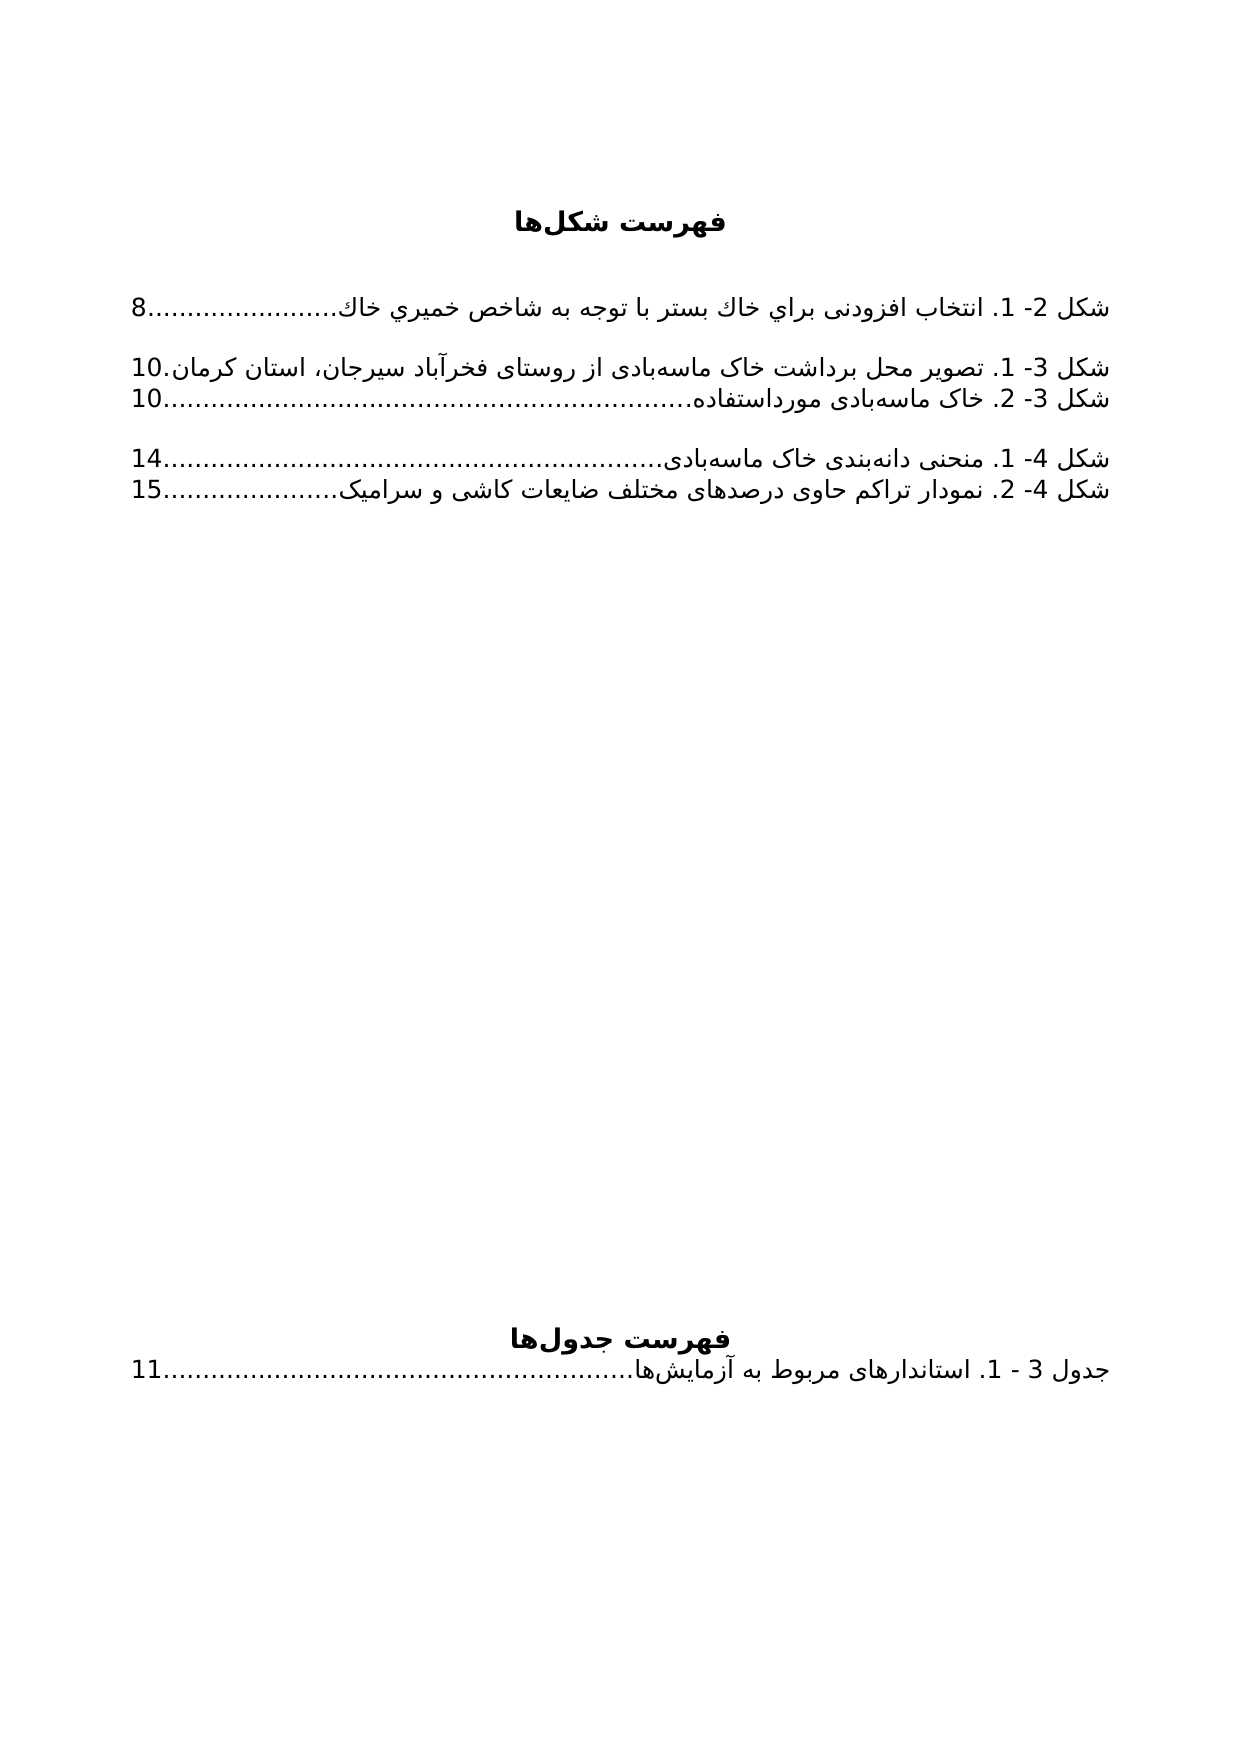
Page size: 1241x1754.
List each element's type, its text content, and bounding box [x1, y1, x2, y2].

text جدول 3 - 1. استاندارهای مربوط به آزمایش‌ها 11 [130, 1355, 1110, 1384]
text شکل 3- 2. خاک ماسه‌بادی مورداستفاده. 10 [130, 384, 1110, 414]
text فهرست شکل‌ها [130, 207, 1110, 238]
text شکل 2- 1. انتخاب افزودنی براي خاك بستر با توجه به شاخص خمیري خاك 8 [130, 293, 1110, 323]
text شکل 4- 1. منحنی دانه‌بندی خاک ماسه‌بادی 14 [130, 444, 1110, 473]
text شکل 3- 1. تصویر محل برداشت خاک ماسه‌بادی از روستای فخر‌آباد سیرجان، استان کرمان 10 [130, 353, 1110, 382]
text فهرست جدول‌ها [130, 1324, 1110, 1355]
text شکل 4- 2. نمودار تراكم حاوی درصدهای مختلف ضایعات کاشی و سرامیک 15 [130, 475, 1110, 504]
